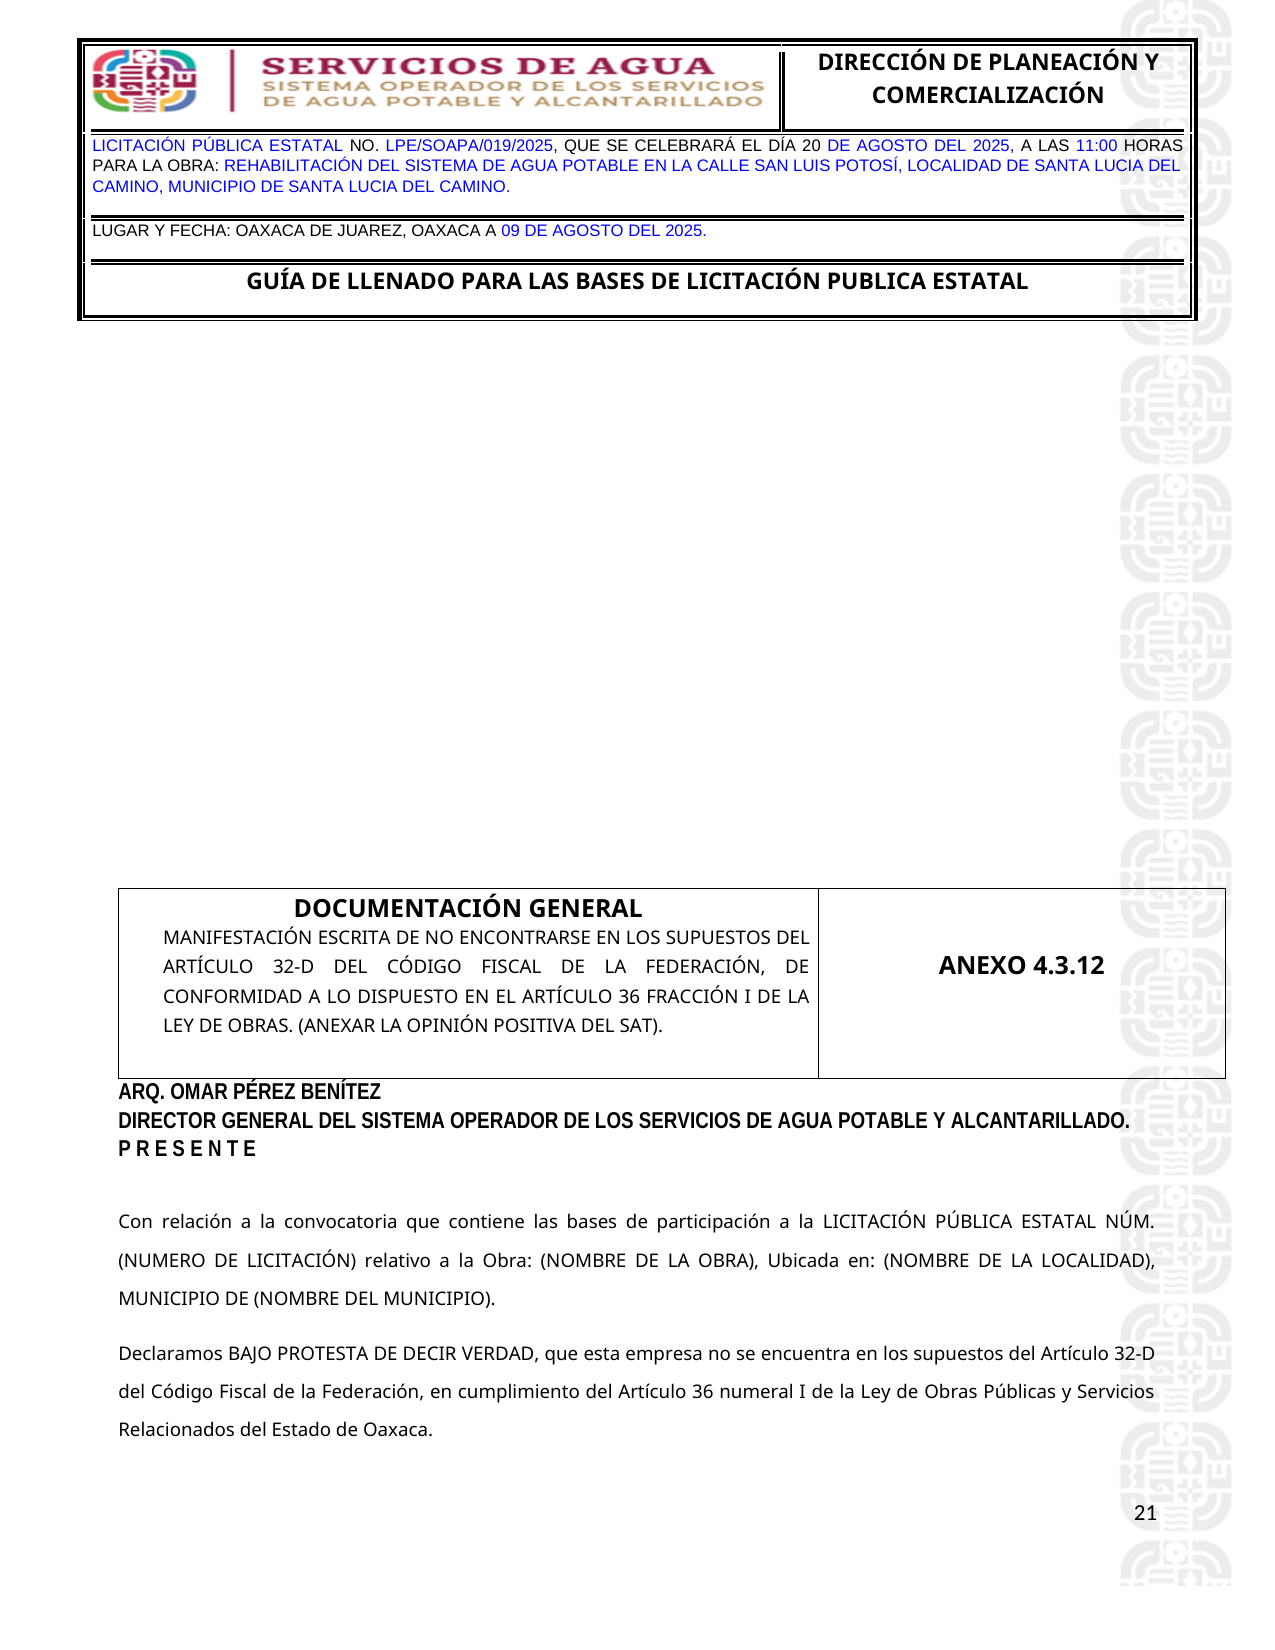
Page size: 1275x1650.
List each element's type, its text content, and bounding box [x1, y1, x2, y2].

text P R E S E N T E [118, 1135, 1157, 1161]
text DIRECTOR GENERAL DEL SISTEMA OPERADOR DE LOS SERVICIOS DE AGUA POTABLE Y ALCANTARILLADO. [118, 1107, 1157, 1133]
list Declaramos BAJO PROTESTA DE DECIR VERDAD, que esta empresa no se encuentra en los supuestos del Artículo 32-D del Código Fiscal de la Federación, en cumplimiento del Artículo 36 numeral I de la Ley de Obras Públicas y Servicios Relacionados del Estado de Oaxaca. [118, 1340, 1157, 1442]
list Con relación a la convocatoria que contiene las bases de participación a la LICITACIÓN PÚBLICA ESTATAL NÚM. (NUMERO DE LICITACIÓN) relativo a la Obra: (NOMBRE DE LA OBRA), Ubicada en: (NOMBRE DE LA LOCALIDAD), MUNICIPIO DE (NOMBRE DEL MUNICIPIO). [118, 1209, 1157, 1311]
table_header DOCUMENTACIÓN GENERAL MANIFESTACIÓN ESCRITA DE NO ENCONTRARSE EN LOS SUPUESTOS DEL ARTÍCULO 32-D DEL CÓDIGO FISCAL DE LA FEDERACIÓN, DE CONFORMIDAD A LO DISPUESTO EN EL ARTÍCULO 36 FRACCIÓN I DE LA LEY DE OBRAS. (ANEXAR LA OPINIÓN POSITIVA DEL SAT). [119, 889, 818, 1078]
picture [1106, 56, 1114, 67]
text ARQ. OMAR PÉREZ BENÍTEZ [118, 1079, 1157, 1104]
table_header ANEXO 4.3.12 [819, 889, 1225, 1078]
picture [1105, 0, 1235, 1586]
picture [88, 46, 773, 123]
picture [1105, 42, 1194, 320]
